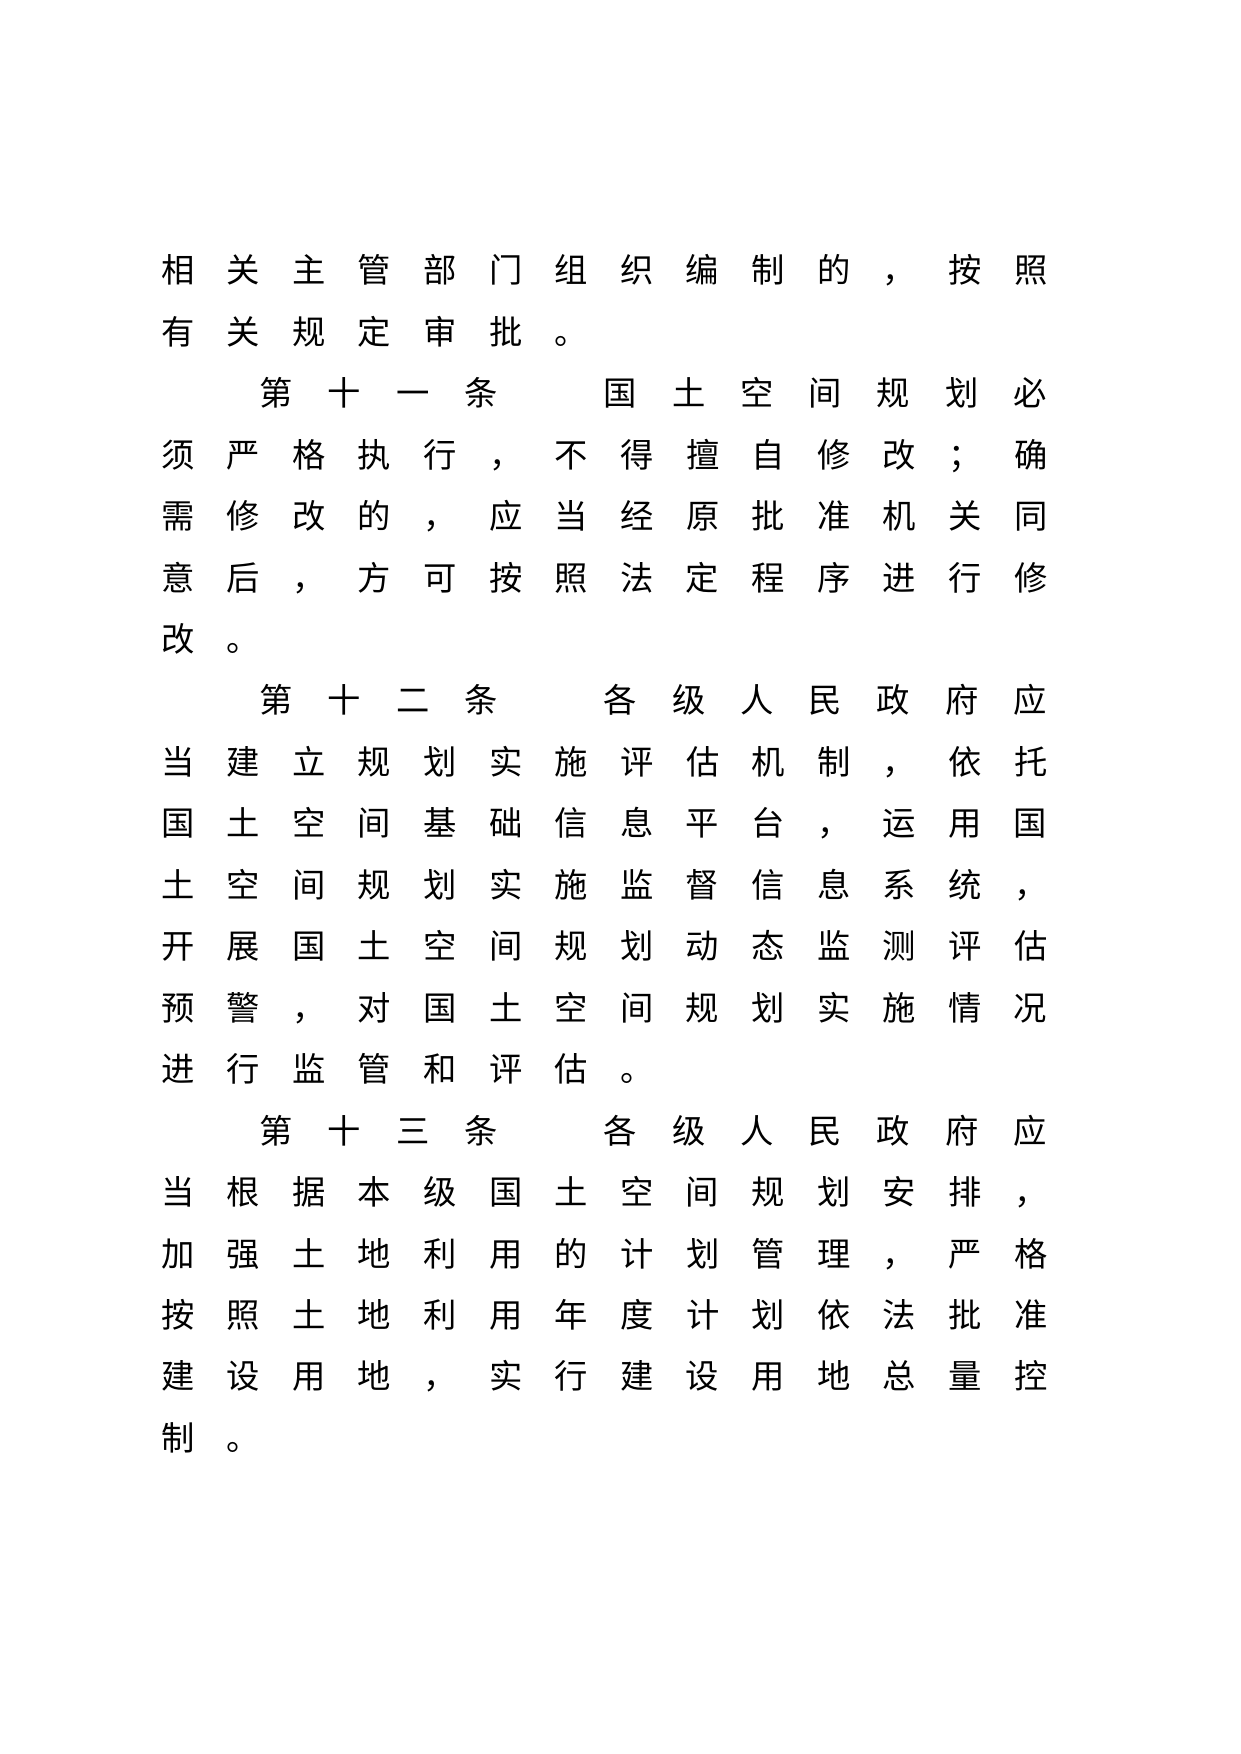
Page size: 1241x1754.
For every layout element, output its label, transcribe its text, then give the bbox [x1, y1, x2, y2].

text 第十一条 国土空间规划必须严格执行，不得擅自修改；确需修改的，应当经原批准机关同意后，方可按照法定程序进行修改。 [161, 360, 1079, 668]
text 第十三条 各级人民政府应当根据本级国土空间规划安排，加强土地利用的计划管理，严格按照土地利用年度计划依法批准建设用地，实行建设用地总量控制。 [161, 1098, 1079, 1467]
text 第十二条 各级人民政府应当建立规划实施评估机制，依托国土空间基础信息平台，运用国土空间规划实施监督信息系统，开展国土空间规划动态监测评估预警，对国土空间规划实施情况进行监管和评估。 [161, 668, 1079, 1098]
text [161, 237, 1079, 360]
